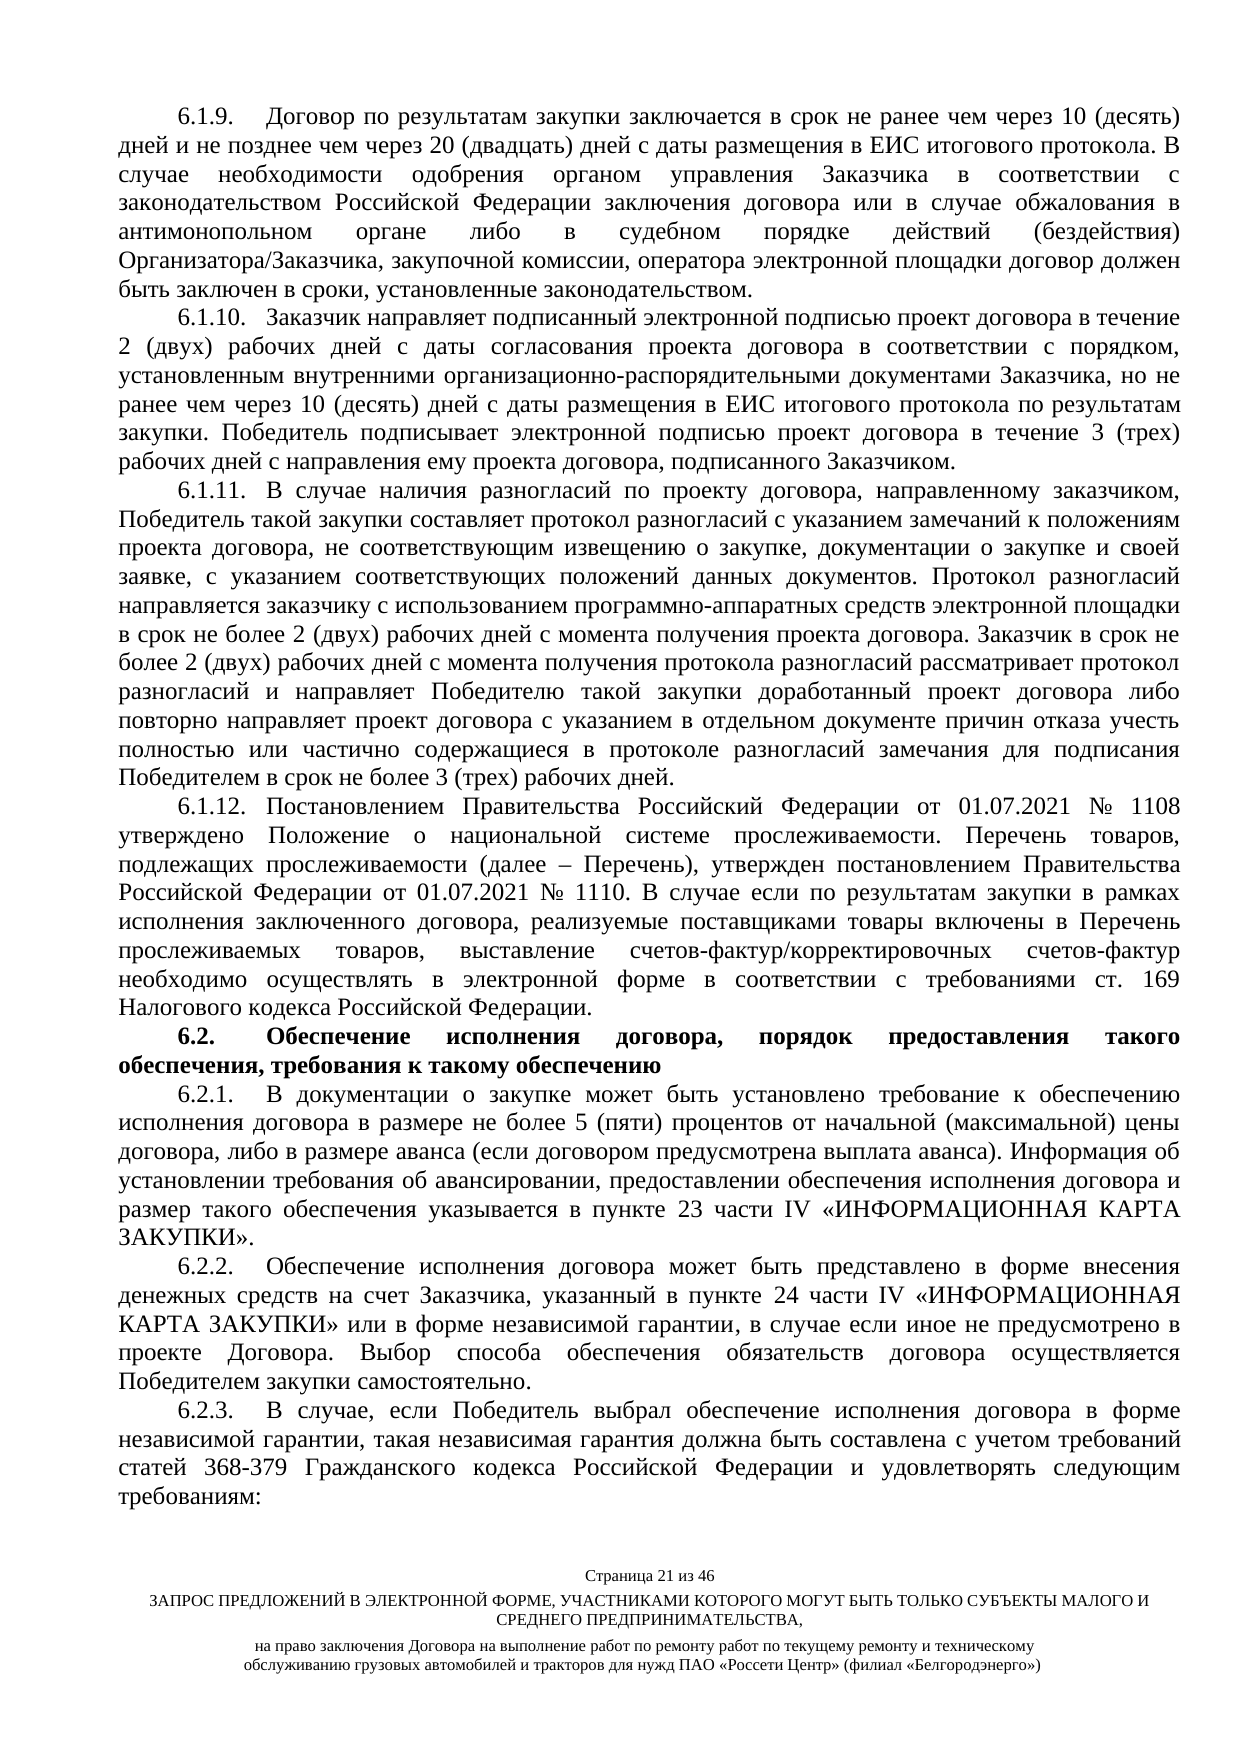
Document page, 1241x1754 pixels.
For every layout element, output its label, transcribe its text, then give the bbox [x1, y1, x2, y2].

subtitle В случае наличия разногласий по проекту договора, направленному заказчиком, Победитель такой закупки составляет протокол разногласий с указанием замечаний к положениям проекта договора, не соответствующим извещению о закупке, документации о закупке и своей заявке, с указанием соответствующих положений данных документов. Протокол разногласий направляется заказчику с использованием программно-аппаратных средств электронной площадки в срок не более 2 (двух) рабочих дней с момента получения проекта договора. Заказчик в срок не более 2 (двух) рабочих дней с момента получения протокола разногласий рассматривает протокол разногласий и направляет Победителю такой закупки доработанный проект договора либо повторно направляет проект договора с указанием в отдельном документе причин отказа учесть полностью или частично содержащиеся в протоколе разногласий замечания для подписания Победителем в срок не более 3 (трех) рабочих дней. [118, 475, 1181, 791]
subtitle Постановлением Правительства Российский Федерации от 01.07.2021 № 1108 утверждено Положение о национальной системе прослеживаемости. Перечень товаров, подлежащих прослеживаемости (далее – Перечень), утвержден постановлением Правительства Российской Федерации от 01.07.2021 № 1110. В случае если по результатам закупки в рамках исполнения заключенного договора, реализуемые поставщиками товары включены в Перечень прослеживаемых товаров, выставление счетов-фактур/корректировочных счетов-фактур необходимо осуществлять в электронной форме в соответствии с требованиями ст. 169 Налогового кодекса Российской Федерации. [118, 791, 1181, 1021]
subtitle В случае, если Победитель выбрал обеспечение исполнения договора в форме независимой гарантии, такая независимая гарантия должна быть составлена с учетом требований статей 368-379 Гражданского кодекса Российской Федерации и удовлетворять следующим требованиям: [118, 1395, 1181, 1510]
subtitle Заказчик направляет подписанный электронной подписью проект договора в течение 2 (двух) рабочих дней с даты согласования проекта договора в соответствии с порядком, установленным внутренними организационно-распорядительными документами Заказчика, но не ранее чем через 10 (десять) дней с даты размещения в ЕИС итогового протокола по результатам закупки. Победитель подписывает электронной подписью проект договора в течение 3 (трех) рабочих дней с направления ему проекта договора, подписанного Заказчиком. [118, 302, 1181, 475]
subtitle Обеспечение исполнения договора, порядок предоставления такого обеспечения, требования к такому обеспечению [118, 1021, 1181, 1079]
subtitle В документации о закупке может быть установлено требование к обеспечению исполнения договора в размере не более 5 (пяти) процентов от начальной (максимальной) цены договора, либо в размере аванса (если договором предусмотрена выплата аванса). Информация об установлении требования об авансировании, предоставлении обеспечения исполнения договора и размер такого обеспечения указывается в пункте 23 части IV «ИНФОРМАЦИОННАЯ КАРТА ЗАКУПКИ». [118, 1079, 1181, 1251]
subtitle Договор по результатам закупки заключается в срок не ранее чем через 10 (десять) дней и не позднее чем через 20 (двадцать) дней с даты размещения в ЕИС итогового протокола. В случае необходимости одобрения органом управления Заказчика в соответствии с законодательством Российской Федерации заключения договора или в случае обжалования в антимонопольном органе либо в судебном порядке действий (бездействия) Организатора/Заказчика, закупочной комиссии, оператора электронной площадки договор должен быть заключен в сроки, установленные законодательством. [118, 101, 1181, 302]
subtitle Обеспечение исполнения договора может быть представлено в форме внесения денежных средств на счет Заказчика, указанный в пункте 24 части IV «ИНФОРМАЦИОННАЯ КАРТА ЗАКУПКИ» или в форме независимой гарантии, в случае если иное не предусмотрено в проекте Договора. Выбор способа обеспечения обязательств договора осуществляется Победителем закупки самостоятельно. [118, 1251, 1181, 1395]
